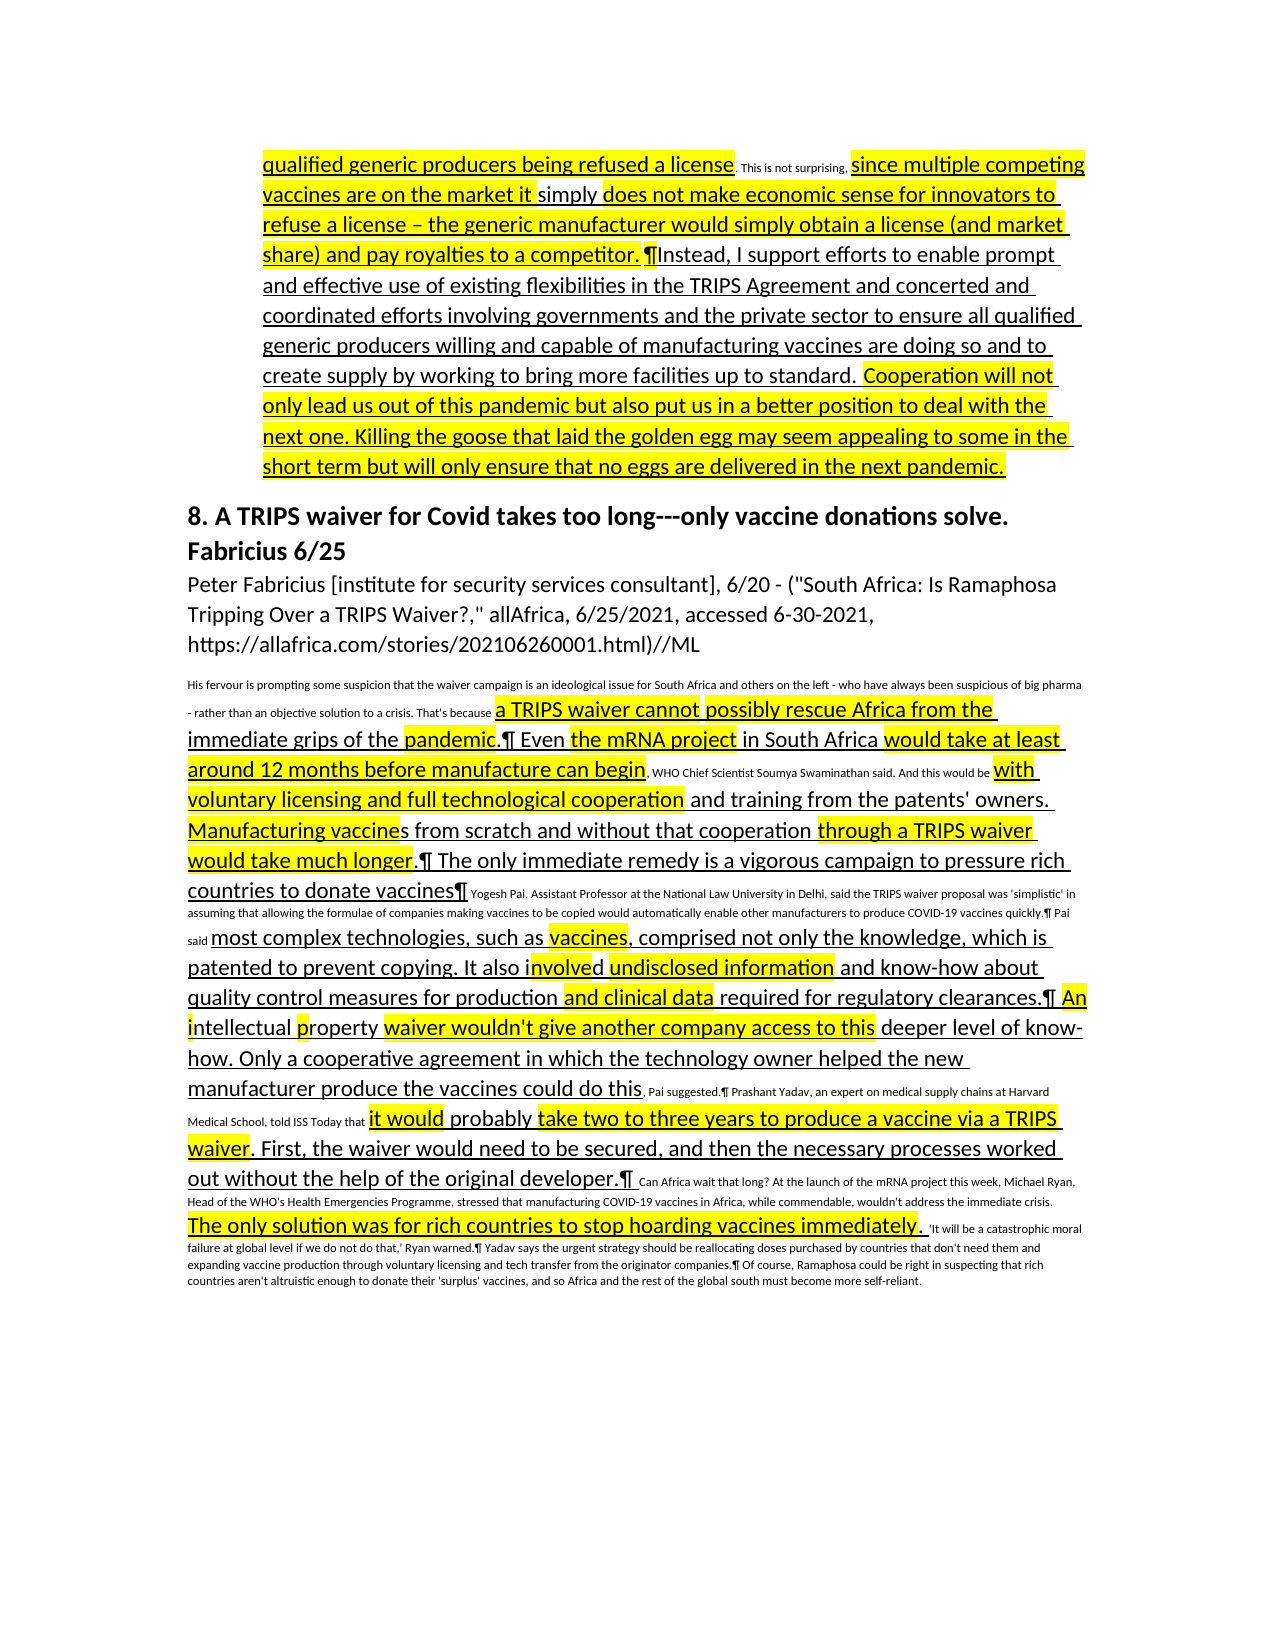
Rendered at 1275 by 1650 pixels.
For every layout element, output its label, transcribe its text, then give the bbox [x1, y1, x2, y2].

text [262, 150, 1087, 480]
text His fervour is prompting some suspicion that the waiver campaign is an ideological issue for South Africa and others on the left - who have always been suspicious of big pharma - rather than an objective solution to a crisis. That's because a TRIPS waiver cannot possibly rescue Africa from the immediate grips of the pandemic.¶ Even the mRNA project in South Africa would take at least around 12 months before manufacture can begin, WHO Chief Scientist Soumya Swaminathan said. And this would be with voluntary licensing and full technological cooperation and training from the patents' owners. Manufacturing vaccines from scratch and without that cooperation through a TRIPS waiver would take much longer.¶ The only immediate remedy is a vigorous campaign to pressure rich countries to donate vaccines¶ Yogesh Pai, Assistant Professor at the National Law University in Delhi, said the TRIPS waiver proposal was 'simplistic' in assuming that allowing the formulae of companies making vaccines to be copied would automatically enable other manufacturers to produce COVID-19 vaccines quickly.¶ Pai said most complex technologies, such as vaccines, comprised not only the knowledge, which is patented to prevent copying. It also involved undisclosed information and know-how about quality control measures for production and clinical data required for regulatory clearances.¶ An intellectual property waiver wouldn't give another company access to this deeper level of know-how. Only a cooperative agreement in which the technology owner helped the new manufacturer produce the vaccines could do this, Pai suggested.¶ Prashant Yadav, an expert on medical supply chains at Harvard Medical School, told ISS Today that it would probably take two to three years to produce a vaccine via a TRIPS waiver. First, the waiver would need to be secured, and then the necessary processes worked out without the help of the original developer.¶ Can Africa wait that long? At the launch of the mRNA project this week, Michael Ryan, Head of the WHO's Health Emergencies Programme, stressed that manufacturing COVID-19 vaccines in Africa, while commendable, wouldn't address the immediate crisis. The only solution was for rich countries to stop hoarding vaccines immediately. 'It will be a catastrophic moral failure at global level if we do not do that,' Ryan warned.¶ Yadav says the urgent strategy should be reallocating doses purchased by countries that don't need them and expanding vaccine production through voluntary licensing and tech transfer from the originator companies.¶ Of course, Ramaphosa could be right in suspecting that rich countries aren't altruistic enough to donate their 'surplus' vaccines, and so Africa and the rest of the global south must become more self-reliant. [187, 1008, 1087, 1289]
text Peter Fabricius [institute for security services consultant], 6/20 - ("South Africa: Is Ramaphosa Tripping Over a TRIPS Waiver?," allAfrica, 6/25/2021, accessed 6-30-2021, https://allafrica.com/stories/202106260001.html)//ML [187, 570, 1087, 659]
subtitle 8. A TRIPS waiver for Covid takes too long---only vaccine donations solve. Fabricius 6/25 [187, 499, 1087, 568]
text His fervour is prompting some suspicion that the waiver campaign is an ideological issue for South Africa and others on the left - who have always been suspicious of big pharma - rather than an objective solution to a crisis. That's because a TRIPS waiver cannot possibly rescue Africa from the immediate grips of the pandemic.¶ Even the mRNA project in South Africa would take at least around 12 months before manufacture can begin, WHO Chief Scientist Soumya Swaminathan said. And this would be with voluntary licensing and full technological cooperation and training from the patents' owners. Manufacturing vaccines from scratch and without that cooperation through a TRIPS waiver would take much longer.¶ The only immediate remedy is a vigorous campaign to pressure rich countries to donate vaccines¶ Yogesh Pai, Assistant Professor at the National Law University in Delhi, said the TRIPS waiver proposal was 'simplistic' in assuming that allowing the formulae of companies making vaccines to be copied would automatically enable other manufacturers to produce COVID-19 vaccines quickly.¶ Pai said most complex technologies, such as vaccines, comprised not only the knowledge, which is patented to prevent copying. It also involved undisclosed information and know-how about quality control measures for production and clinical data required for regulatory clearances.¶ An intellectual property waiver wouldn't give another company access to this deeper level of know-how. Only a cooperative agreement in which the technology owner helped the new manufacturer produce the vaccines could do this, Pai suggested.¶ Prashant Yadav, an expert on medical supply chains at Harvard Medical School, told ISS Today that it would probably take two to three years to produce a vaccine via a TRIPS waiver. First, the waiver would need to be secured, and then the necessary processes worked out without the help of the original developer.¶ Can Africa wait that long? At the launch of the mRNA project this week, Michael Ryan, Head of the WHO's Health Emergencies Programme, stressed that manufacturing COVID-19 vaccines in Africa, while commendable, wouldn't address the immediate crisis. The only solution was for rich countries to stop hoarding vaccines immediately. 'It will be a catastrophic moral failure at global level if we do not do that,' Ryan warned.¶ Yadav says the urgent strategy should be reallocating doses purchased by countries that don't need them and expanding vaccine production through voluntary licensing and tech transfer from the originator companies.¶ Of course, Ramaphosa could be right in suspecting that rich countries aren't altruistic enough to donate their 'surplus' vaccines, and so Africa and the rest of the global south must become more self-reliant. [187, 677, 1087, 1007]
